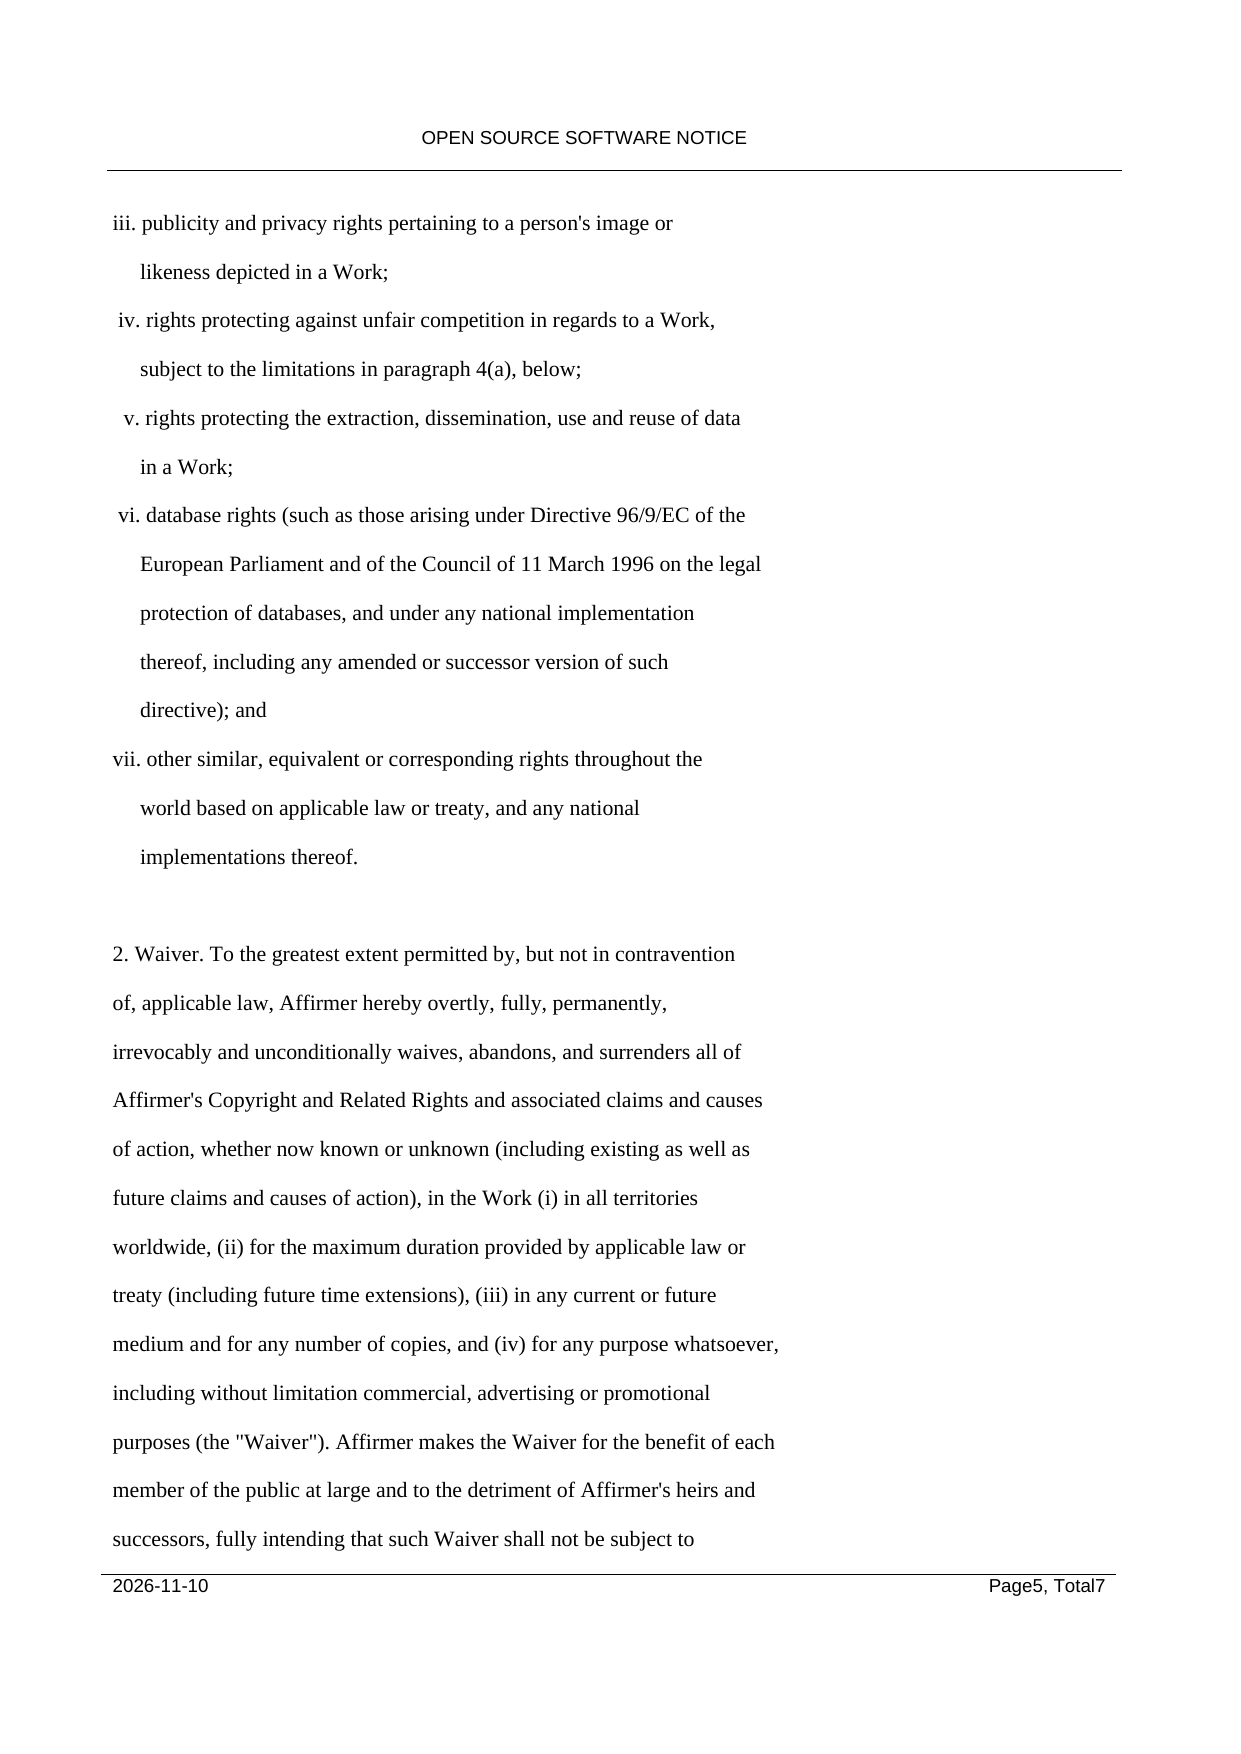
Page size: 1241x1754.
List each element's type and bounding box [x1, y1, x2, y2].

text [112, 206, 1128, 1555]
